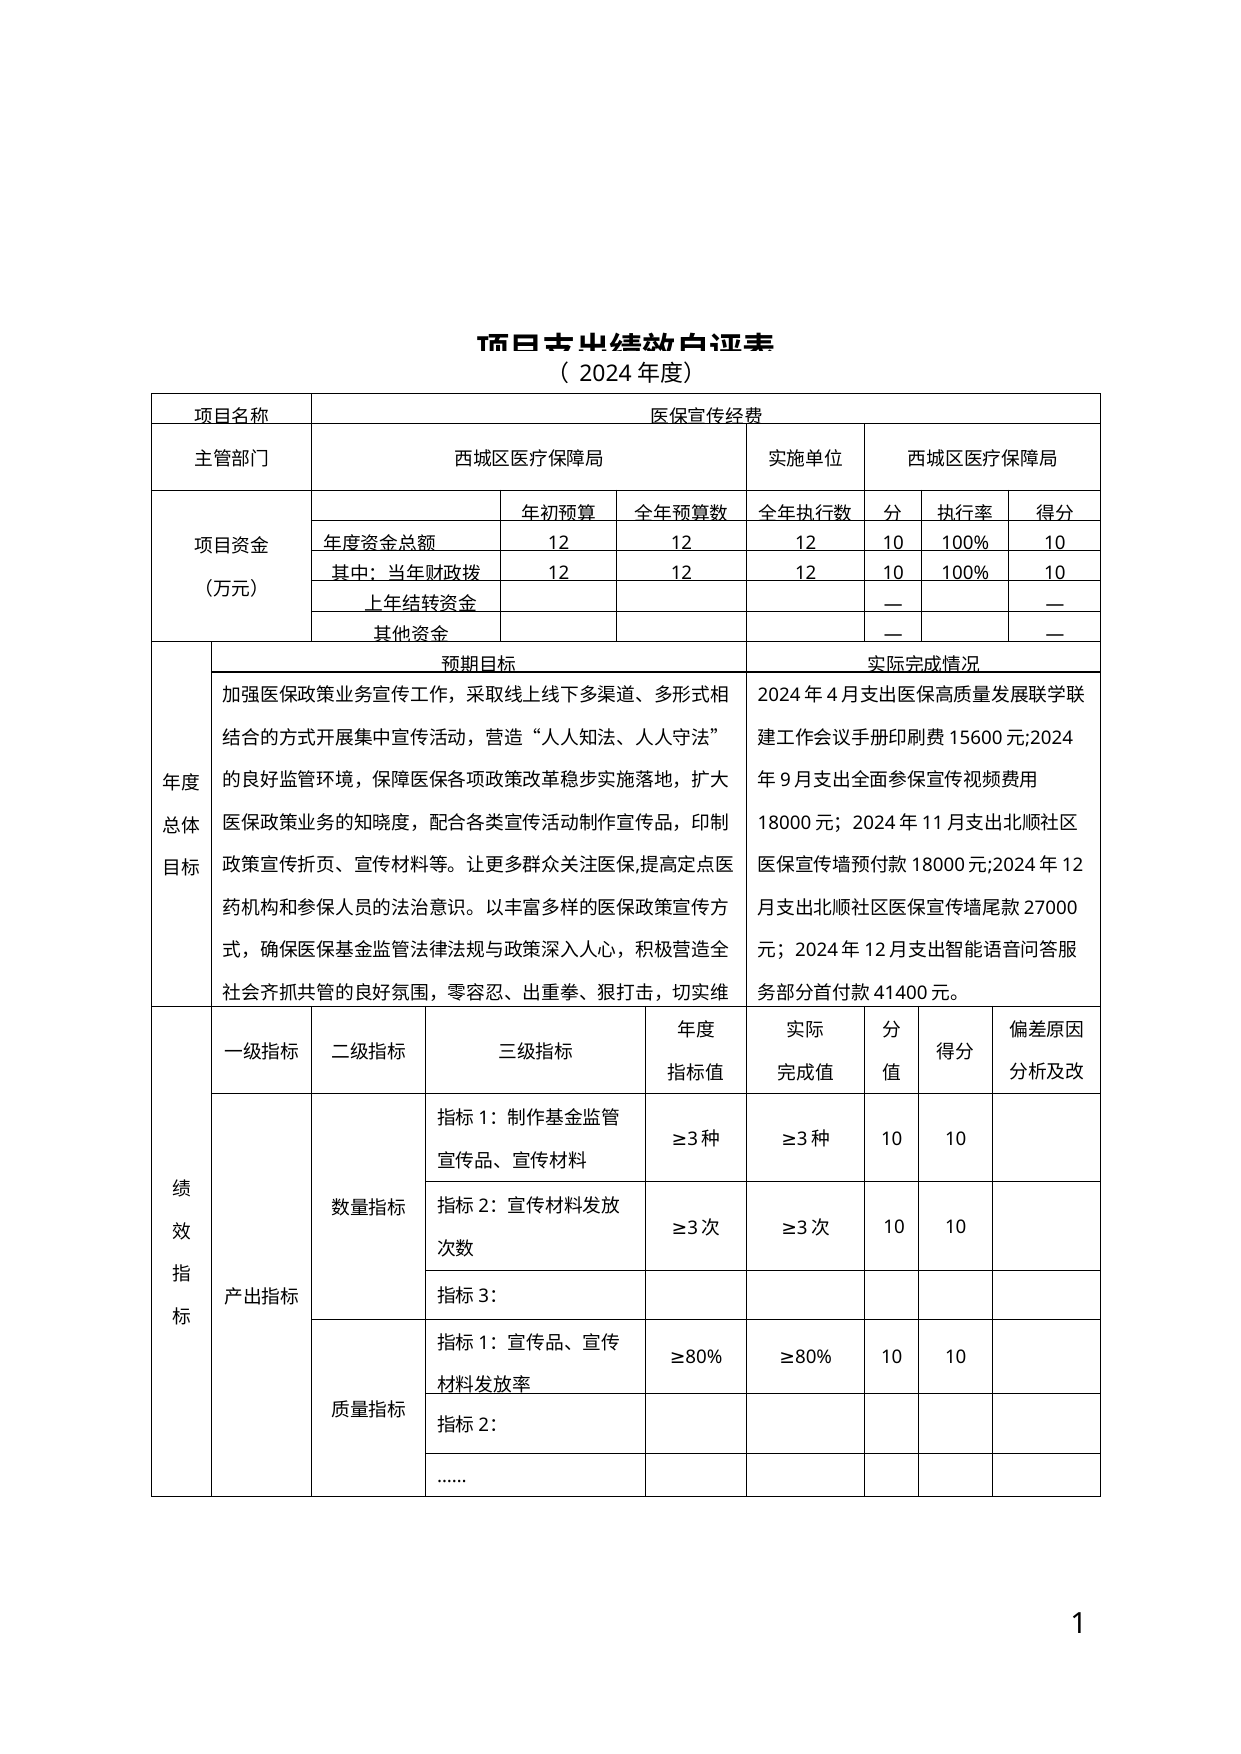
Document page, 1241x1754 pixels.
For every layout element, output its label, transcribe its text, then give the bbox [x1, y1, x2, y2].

table_cell 12 [501, 551, 616, 580]
table_cell ≥3次 [646, 1182, 746, 1270]
table_cell 年度资金总额 [312, 521, 500, 550]
table_cell [919, 1454, 992, 1496]
table_cell 10 [865, 1182, 918, 1270]
table_cell 全年预算数 [617, 491, 746, 520]
table_cell [617, 612, 746, 641]
table_cell [865, 1454, 918, 1496]
table_cell 10 [865, 521, 921, 550]
table_cell 预期目标 [212, 642, 746, 671]
table_cell 加强医保政策业务宣传工作，采取线上线下多渠道、多形式相结合的方式开展集中宣传活动，营造“人人知法、人人守法”的良好监管环境，保障医保各项政策改革稳步实施落地，扩大医保政策业务的知晓度，配合各类宣传活动制作宣传品，印制政策宣传折页、宣传材料等。让更多群众关注医保,提高定点医药机构和参保人员的法治意识。以丰富多样的医保政策宣传方式，确保医保基金监管法律法规与政策深入人心，积极营造全社会齐抓共管的良好氛围，零容忍、出重拳、狠打击，切实维护广大参保人员的合法权益。通过加大对医保政策宣传力度，采用通过发放小纪念品及宣传折页等方式提高群众的参与度，提升对医保各类政策的认知度。 [212, 673, 746, 1006]
table_cell [747, 612, 864, 641]
table_cell 主管部门 [152, 424, 311, 489]
table_cell 12 [617, 551, 746, 580]
table_cell 10 [919, 1320, 992, 1392]
table_cell 上年结转资金 [312, 581, 500, 611]
table_cell [312, 491, 500, 520]
table_cell [865, 1271, 918, 1319]
table_cell ≥3种 [646, 1094, 746, 1181]
table_cell — [1009, 581, 1100, 611]
table_cell 12 [617, 521, 746, 550]
table_cell [865, 1394, 918, 1453]
table_cell 三级指标 [426, 1007, 645, 1093]
table_cell — [865, 581, 921, 611]
table_cell 10 [919, 1094, 992, 1181]
table_cell 西城区医疗保障局 [312, 424, 746, 489]
table_cell 100% [922, 521, 1008, 550]
table_cell 年度总体目标 [152, 642, 211, 1006]
table_cell 执行率 [922, 491, 1008, 520]
table_cell [501, 612, 616, 641]
table_cell 指标1：宣传品、宣传材料发放率 [426, 1320, 645, 1392]
table_cell ≥3种 [747, 1094, 864, 1181]
table_cell 绩 效 指 标 [152, 1007, 211, 1496]
table_cell [747, 1454, 864, 1496]
table_cell 指标1：制作基金监管宣传品、宣传材料 [426, 1094, 645, 1181]
table_cell 偏差原因分析及改进措施 [993, 1007, 1100, 1093]
table_cell [646, 1394, 746, 1453]
table_cell …… [426, 1454, 645, 1496]
table_cell 10 [1009, 521, 1100, 550]
table_cell 全年执行数 [747, 491, 864, 520]
table_cell 2024年4月支出医保高质量发展联学联建工作会议手册印刷费15600元;2024年9月支出全面参保宣传视频费用18000元；2024年11月支出北顺社区医保宣传墙预付款18000元;2024年12月支出北顺社区医保宣传墙尾款27000元；2024年12月支出智能语音问答服务部分首付款41400元。 [747, 673, 1100, 1006]
table_cell 实际 完成值 [747, 1007, 864, 1093]
table_cell 10 [865, 1320, 918, 1392]
table_cell 二级指标 [312, 1007, 425, 1093]
table_cell 100% [922, 551, 1008, 580]
table_cell — [1009, 612, 1100, 641]
table_cell 10 [865, 551, 921, 580]
table_cell 年度 指标值 [646, 1007, 746, 1093]
table_cell 实施单位 [747, 424, 864, 489]
table_cell [993, 1394, 1100, 1453]
table_cell 年初预算数 [501, 491, 616, 520]
table_cell [993, 1182, 1100, 1270]
table_cell 医保宣传经费 [312, 394, 1100, 423]
table_cell 12 [747, 551, 864, 580]
table_cell ≥80% [646, 1320, 746, 1392]
table_cell 产出指标 [212, 1094, 311, 1496]
table_cell [922, 612, 1008, 641]
table_cell 得分 [919, 1007, 992, 1093]
table_cell [747, 1394, 864, 1453]
table_cell 其中：当年财政拨款 [312, 551, 500, 580]
table_header 项目支出绩效自评表 [151, 305, 1101, 351]
table_cell 得分 [1009, 491, 1100, 520]
table_cell — [865, 612, 921, 641]
table_cell [747, 581, 864, 611]
table_cell 质量指标 [312, 1320, 425, 1496]
table_cell [993, 1454, 1100, 1496]
table_cell [919, 1271, 992, 1319]
table_cell [922, 581, 1008, 611]
table_cell （ 2024 年度） [151, 351, 1101, 393]
table_cell 项目名称 [152, 394, 311, 423]
table_cell [993, 1320, 1100, 1392]
table_cell 10 [919, 1182, 992, 1270]
table_cell 12 [747, 521, 864, 550]
table_cell 12 [501, 521, 616, 550]
table_cell [617, 581, 746, 611]
table_cell [501, 581, 616, 611]
table_cell [646, 1271, 746, 1319]
table_cell 指标2： [426, 1394, 645, 1453]
table_cell 10 [865, 1094, 918, 1181]
table_cell 分值 [865, 491, 921, 520]
table_cell 一级指标 [212, 1007, 311, 1093]
table_cell 实际完成情况 [747, 642, 1100, 671]
table_cell 其他资金 [312, 612, 500, 641]
table_cell 10 [1009, 551, 1100, 580]
table_cell [993, 1094, 1100, 1181]
table_cell 指标2：宣传材料发放次数 [426, 1182, 645, 1270]
table_cell 西城区医疗保障局 [865, 424, 1100, 489]
table_cell ≥3次 [747, 1182, 864, 1270]
table_cell 数量指标 [312, 1094, 425, 1319]
table_cell 指标3： [426, 1271, 645, 1319]
table_cell [747, 1271, 864, 1319]
table_cell [919, 1394, 992, 1453]
table_cell 分值 [865, 1007, 918, 1093]
table_cell [646, 1454, 746, 1496]
table_cell 项目资金 （万元） [152, 491, 311, 641]
table_cell ≥80% [747, 1320, 864, 1392]
table_cell [993, 1271, 1100, 1319]
